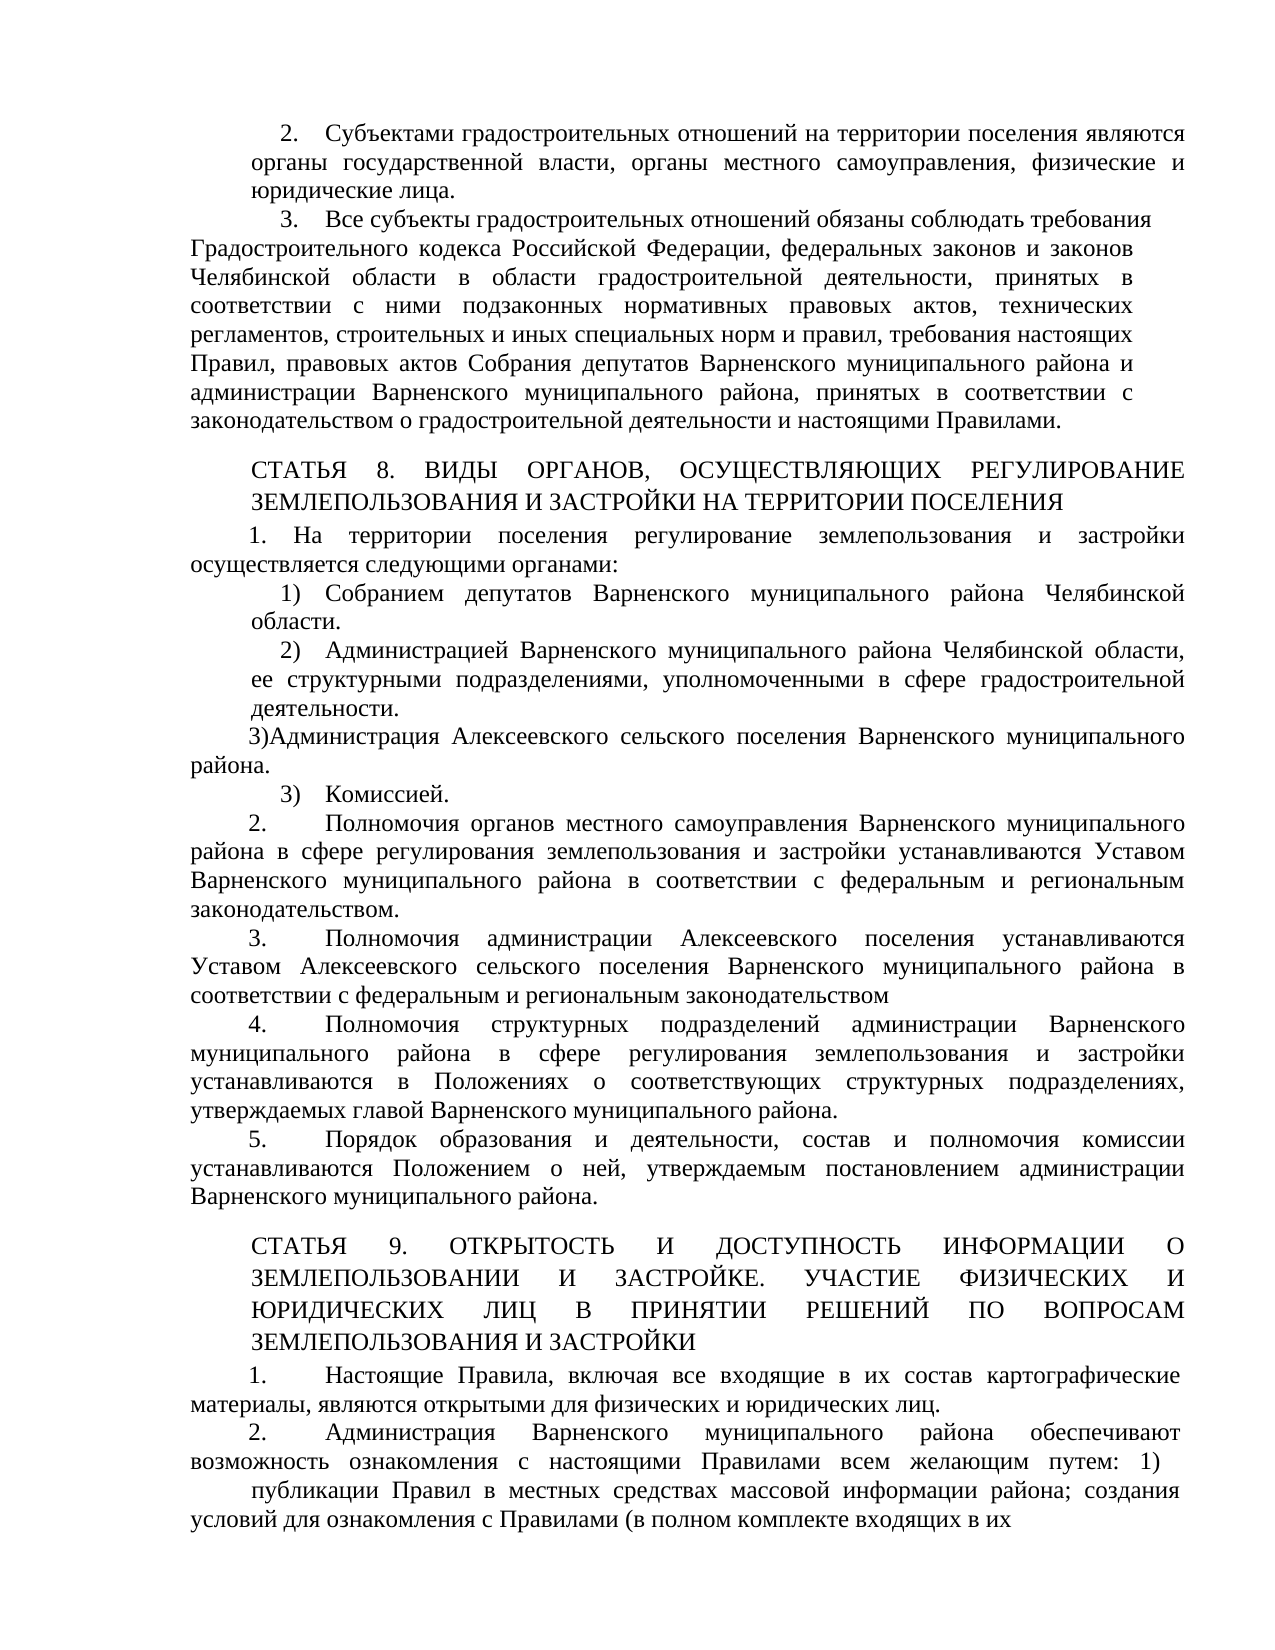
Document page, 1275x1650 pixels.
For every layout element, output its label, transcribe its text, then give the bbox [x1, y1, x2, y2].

list Субъектами градостроительных отношений на территории поселения являются органы государственной власти, органы местного самоуправления, физические и юридические лица. [251, 118, 1186, 204]
list Полномочия структурных подразделений администрации Варненского муниципального района в сфере регулирования землепользования и застройки устанавливаются в Положениях о соответствующих структурных подразделениях, утверждаемых главой Варненского муниципального района. [190, 1009, 1186, 1124]
list Комиссией. [251, 779, 1186, 808]
list Полномочия администрации Алексеевского поселения устанавливаются Уставом Алексеевского сельского поселения Варненского муниципального района в соответствии с федеральным и региональным законодательством [190, 923, 1186, 1009]
list Администрацией Варненского муниципального района Челябинской области, ее структурными подразделениями, уполномоченными в сфере градостроительной деятельности. [251, 635, 1186, 721]
list Полномочия органов местного самоуправления Варненского муниципального района в сфере регулирования землепользования и застройки устанавливаются Уставом Варненского муниципального района в соответствии с федеральным и региональным законодательством. [190, 808, 1186, 923]
subtitle СТАТЬЯ 9. ОТКРЫТОСТЬ И ДОСТУПНОСТЬ ИНФОРМАЦИИ О ЗЕМЛЕПОЛЬЗОВАНИИ И ЗАСТРОЙКЕ. УЧАСТИЕ ФИЗИЧЕСКИХ И ЮРИДИЧЕСКИХ ЛИЦ В ПРИНЯТИИ РЕШЕНИЙ ПО ВОПРОСАМ ЗЕМЛЕПОЛЬЗОВАНИЯ И ЗАСТРОЙКИ [251, 1231, 1186, 1356]
subtitle СТАТЬЯ 8. ВИДЫ ОРГАНОВ, ОСУЩЕСТВЛЯЮЩИХ РЕГУЛИРОВАНИЕ ЗЕМЛЕПОЛЬЗОВАНИЯ И ЗАСТРОЙКИ НА ТЕРРИТОРИИ ПОСЕЛЕНИЯ [251, 455, 1186, 516]
text 3)Администрация Алексеевского сельского поселения Варненского муниципального района. [190, 721, 1186, 779]
list Порядок образования и деятельности, состав и полномочия комиссии устанавливаются Положением о ней, утверждаемым постановлением администрации Варненского муниципального района. [190, 1124, 1186, 1210]
text Градостроительного кодекса Российской Федерации, федеральных законов и законов Челябинской области в области градостроительной деятельности, принятых в соответствии с ними подзаконных нормативных правовых актов, технических регламентов, строительных и иных специальных норм и правил, требования настоящих Правил, правовых актов Собрания депутатов Варненского муниципального района и администрации Варненского муниципального района, принятых в соответствии с законодательством о градостроительной деятельности и настоящими Правилами. [190, 233, 1134, 434]
list Настоящие Правила, включая все входящие в их состав картографические материалы, являются открытыми для физических и юридических лиц. [190, 1360, 1181, 1417]
text 1. На территории поселения регулирование землепользования и застройки осуществляется следующими органами: [190, 520, 1186, 578]
list Все субъекты градостроительных отношений обязаны соблюдать требования [251, 204, 1186, 233]
list Администрация Варненского муниципального района обеспечивают возможность ознакомления с настоящими Правилами всем желающим путем: 1) публикации Правил в местных средствах массовой информации района; создания условий для ознакомления с Правилами (в полном комплекте входящих в их [190, 1417, 1181, 1532]
list Собранием депутатов Варненского муниципального района Челябинской области. [251, 578, 1186, 635]
